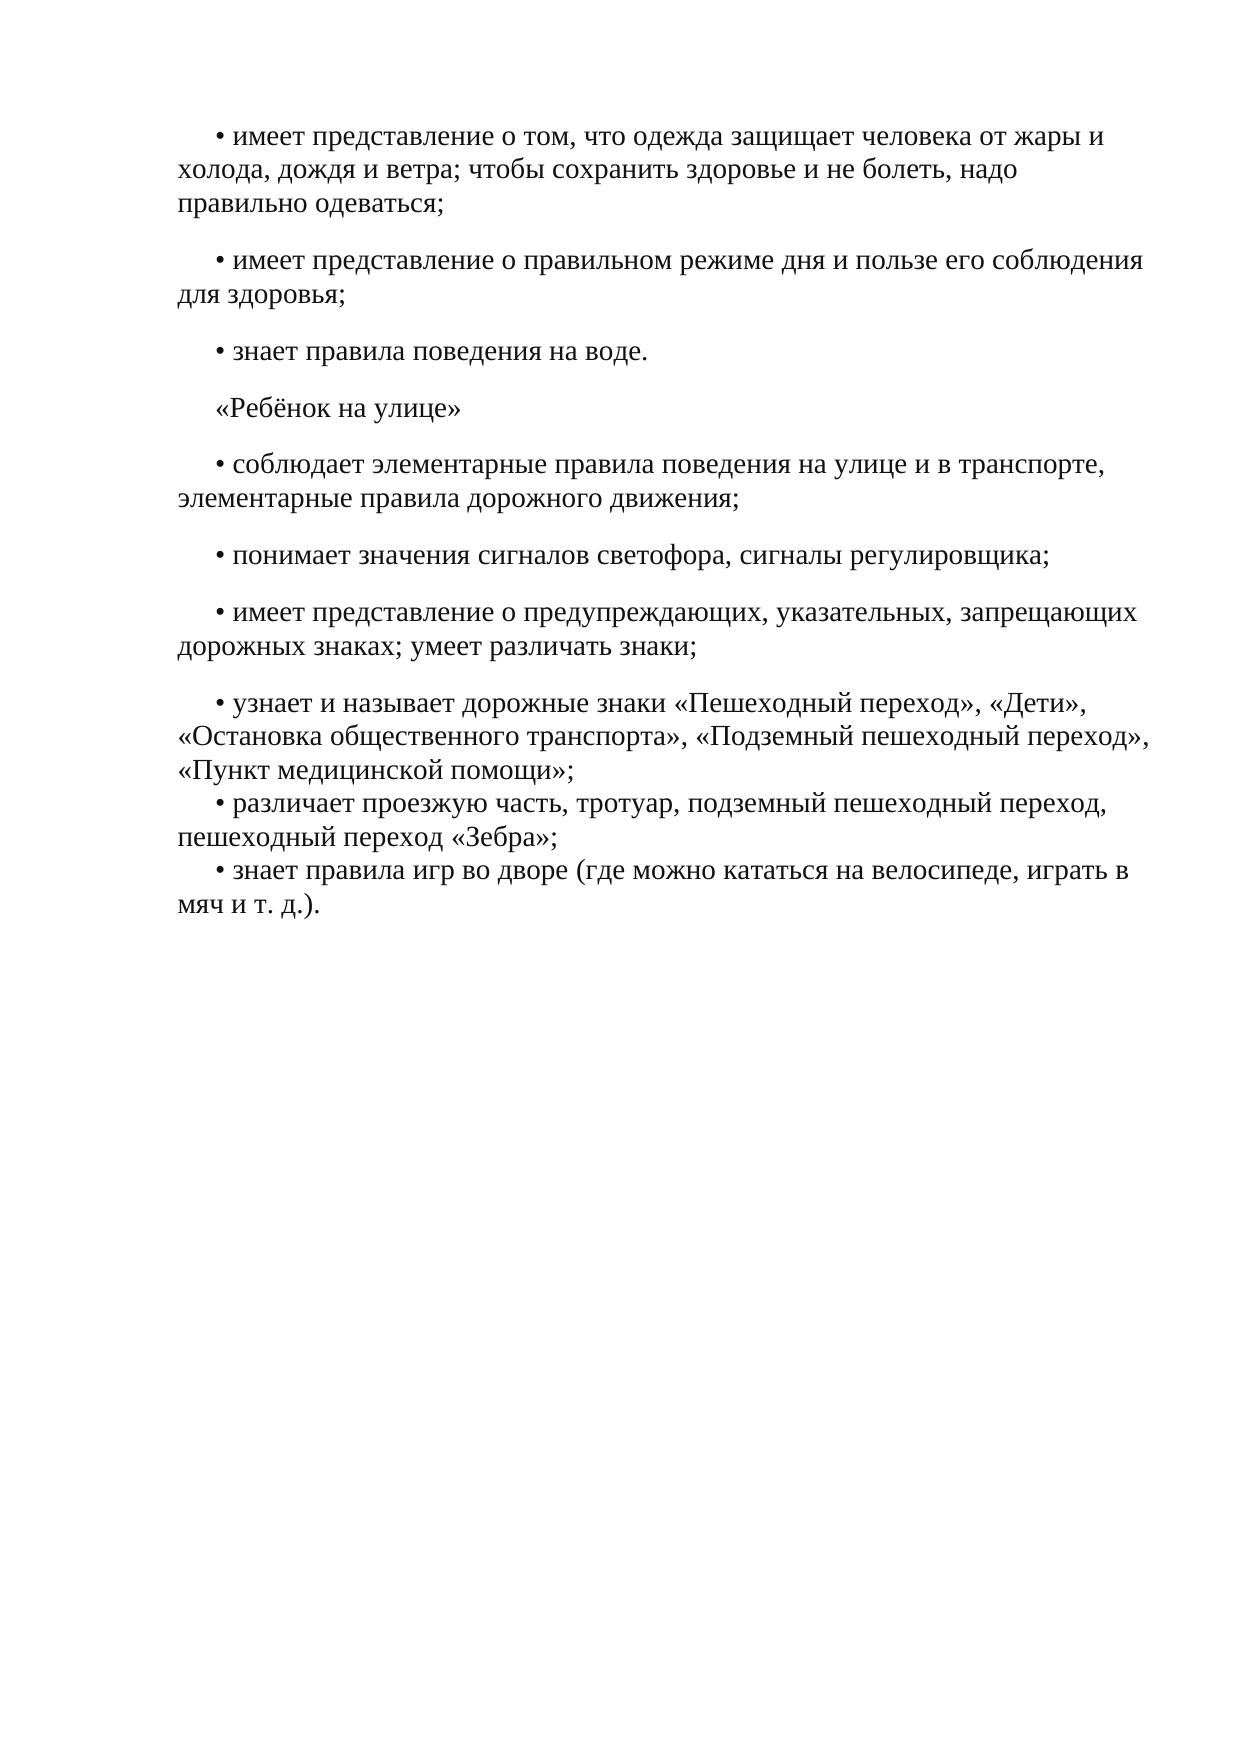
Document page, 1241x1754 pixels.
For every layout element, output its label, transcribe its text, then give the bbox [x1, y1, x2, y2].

text • соблюдает элементарные правила поведения на улице и в транспорте, элементарные правила дорожного движения; [177, 447, 1152, 514]
text • узнает и называет дорожные знаки «Пешеходный переход», «Дети», «Остановка общественного транспорта», «Подземный пешеходный переход», «Пункт медицинской помощи»; [177, 685, 1152, 785]
text • имеет представление о правильном режиме дня и пользе его соблюдения для здоровья; [177, 242, 1152, 309]
text • имеет представление о предупреждающих, указательных, запрещающих дорожных знаках; умеет различать знаки; [177, 594, 1152, 661]
text • знает правила игр во дворе (где можно кататься на велосипеде, играть в мяч и т. д.). [177, 852, 1152, 919]
text • различает проезжую часть, тротуар, подземный пешеходный переход, пешеходный переход «Зебра»; [177, 785, 1152, 852]
text • понимает значения сигналов светофора, сигналы регулировщика; [177, 537, 1152, 571]
text «Ребёнок на улице» [177, 390, 1152, 423]
text • знает правила поведения на воде. [177, 333, 1152, 366]
text • имеет представление о том, что одежда защищает человека от жары и холода, дождя и ветра; чтобы сохранить здоровье и не болеть, надо правильно одеваться; [177, 118, 1152, 219]
